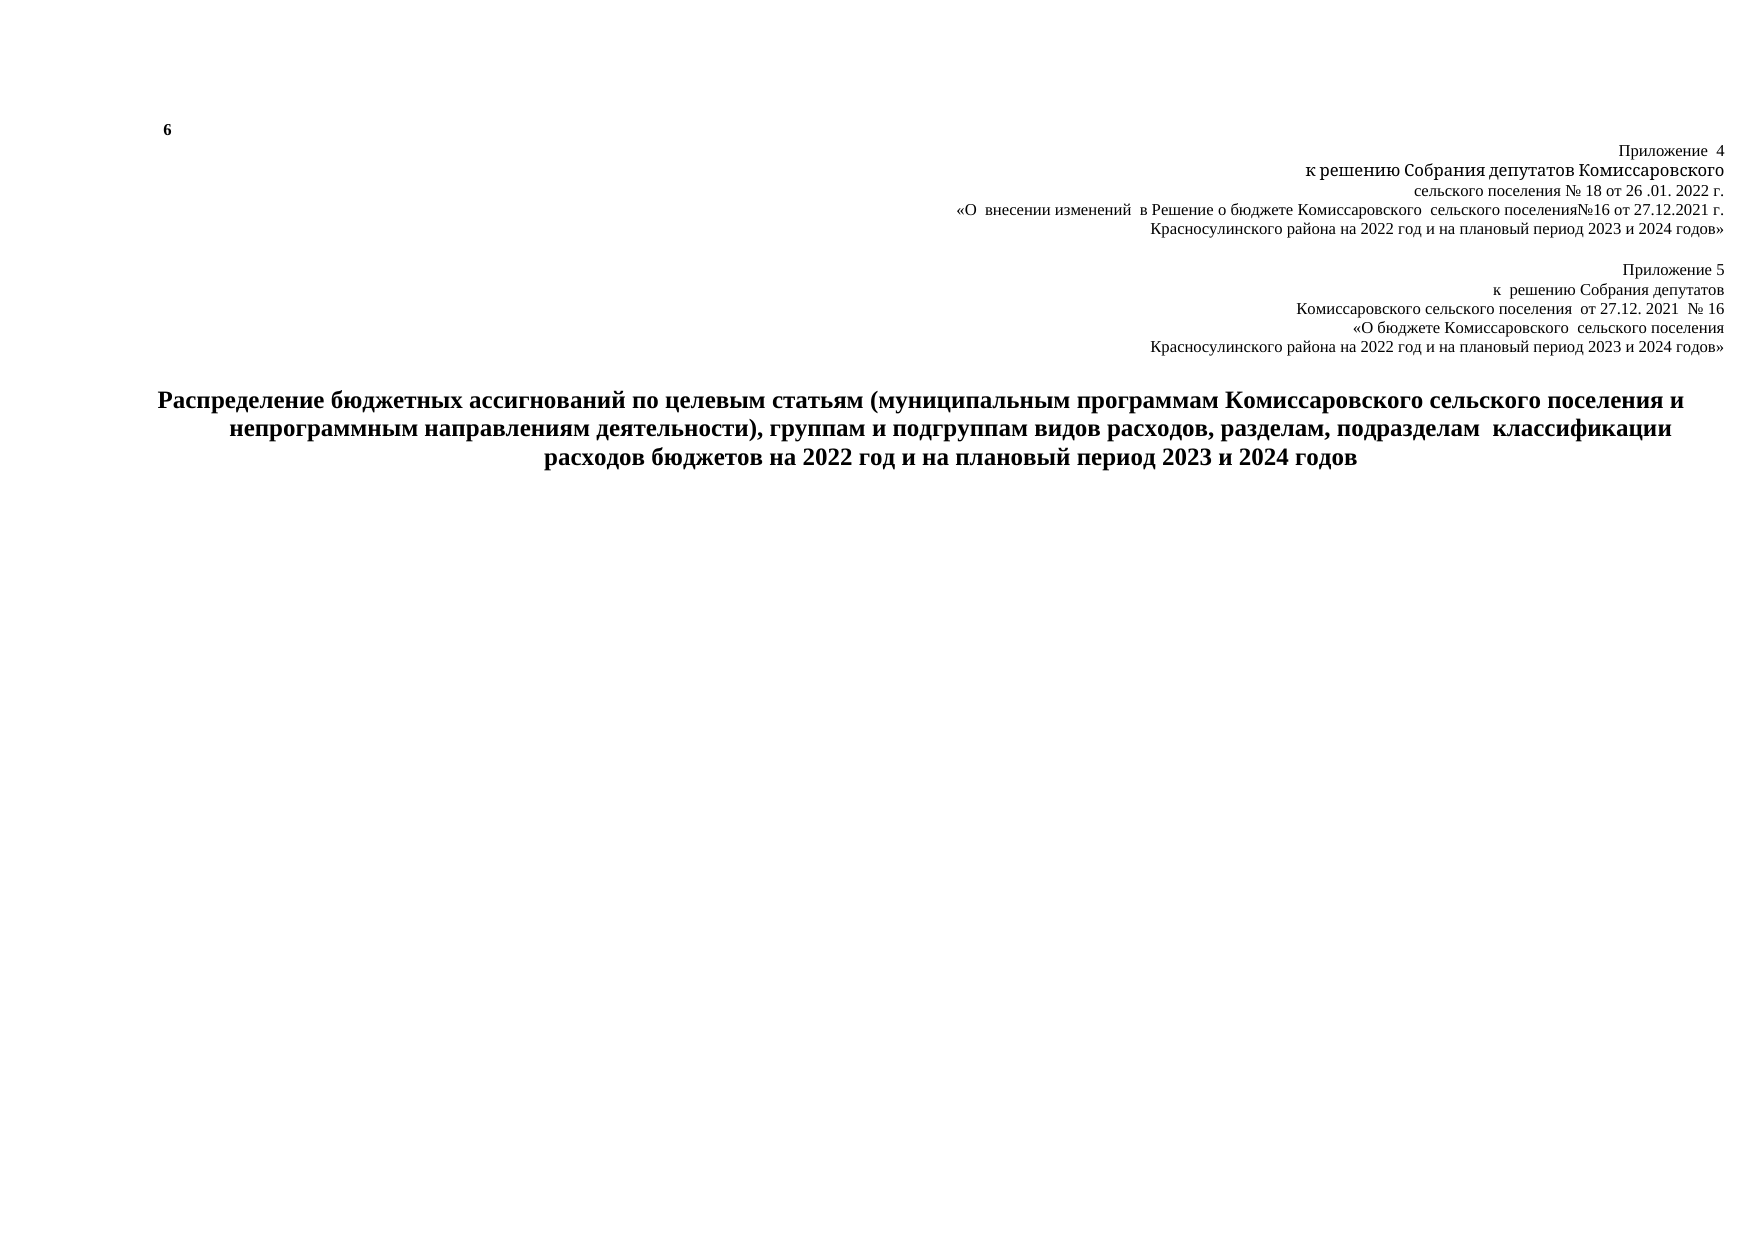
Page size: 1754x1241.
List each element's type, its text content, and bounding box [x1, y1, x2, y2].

text Красносулинского района на 2022 год и на плановый период 2023 и 2024 годов» [118, 337, 1724, 356]
list сельского поселения № 18 от 26 .01. 2022 г. [118, 180, 1724, 199]
list «О внесении изменений в Решение о бюджете Комиссаровского сельского поселения№16 от 27.12.2021 г. [118, 199, 1724, 219]
text Комиссаровского сельского поселения от 27.12. 2021 № 16 [118, 298, 1724, 318]
text Приложение 5 [118, 260, 1724, 279]
list Красносулинского района на 2022 год и на плановый период 2023 и 2024 годов» [118, 219, 1724, 238]
text к решению Собрания депутатов [118, 279, 1724, 298]
text «О бюджете Комиссаровского сельского поселения [118, 318, 1724, 337]
list к решению Собрания депутатов Комиссаровского [118, 161, 1724, 180]
list Приложение 4 [118, 140, 1724, 159]
subtitle 6 [163, 120, 1724, 139]
text Распределение бюджетных ассигнований по целевым статьям (муниципальным программам Комиссаровского сельского поселения и непрограммным направлениям деятельности), группам и подгруппам видов расходов, разделам, подразделам классификации расходов бюджетов на 2022 год и на плановый период 2023 и 2024 годов [118, 385, 1724, 471]
